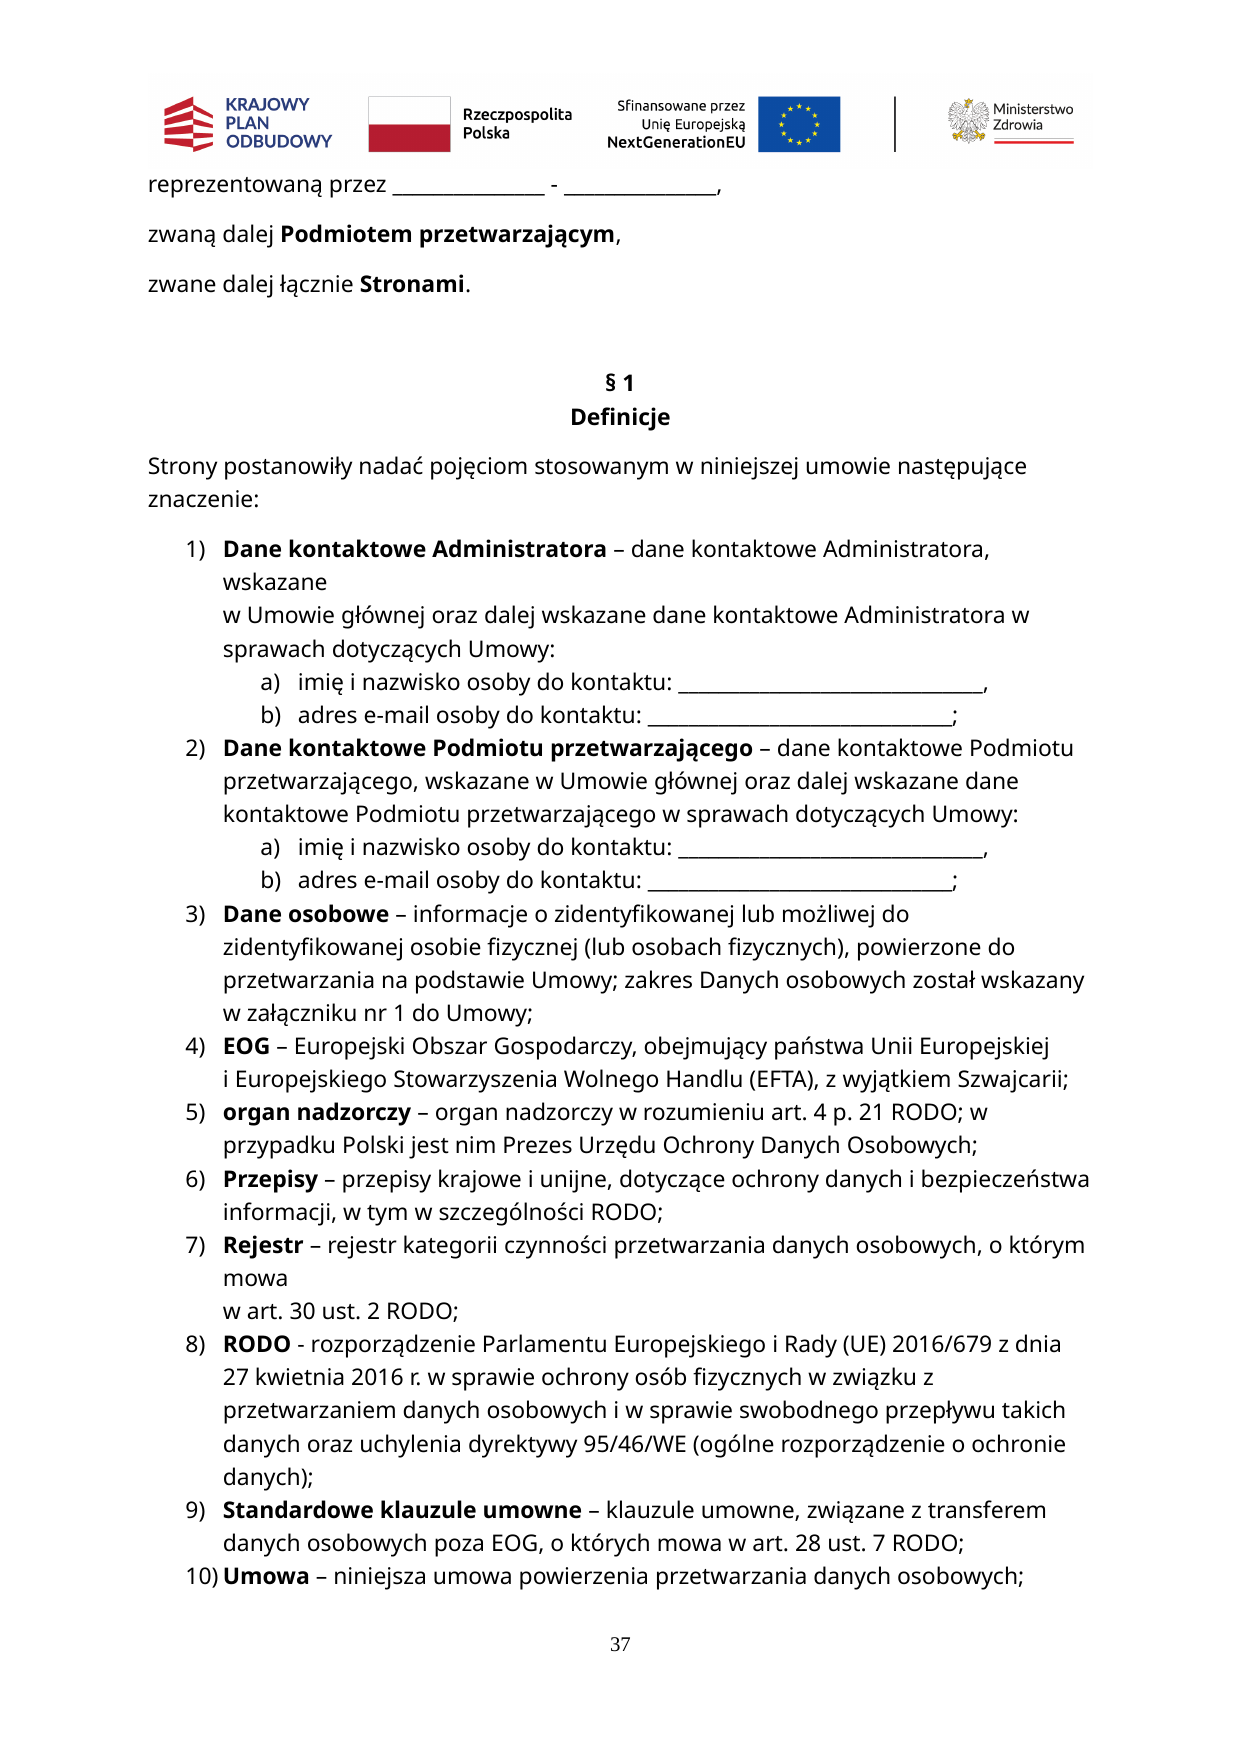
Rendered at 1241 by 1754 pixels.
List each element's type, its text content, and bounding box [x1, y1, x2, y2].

list Rejestr – rejestr kategorii czynności przetwarzania danych osobowych, o którym mowa w art. 30 ust. 2 RODO; [185, 1229, 1092, 1326]
list Umowa – niniejsza umowa powierzenia przetwarzania danych osobowych; [185, 1560, 1092, 1591]
picture [147, 73, 1093, 169]
list Przepisy – przepisy krajowe i unijne, dotyczące ochrony danych i bezpieczeństwa informacji, w tym w szczególności RODO; [185, 1162, 1092, 1227]
list RODO - rozporządzenie Parlamentu Europejskiego i Rady (UE) 2016/679 z dnia 27 kwietnia 2016 r. w sprawie ochrony osób fizycznych w związku z przetwarzaniem danych osobowych i w sprawie swobodnego przepływu takich danych oraz uchylenia dyrektywy 95/46/WE (ogólne rozporządzenie o ochronie danych); [185, 1328, 1092, 1492]
list Dane kontaktowe Administratora – dane kontaktowe Administratora, wskazane w Umowie głównej oraz dalej wskazane dane kontaktowe Administratora w sprawach dotyczących Umowy: [185, 533, 1092, 664]
list Dane osobowe – informacje o zidentyfikowanej lub możliwej do zidentyfikowanej osobie fizycznej (lub osobach fizycznych), powierzone do przetwarzania na podstawie Umowy; zakres Danych osobowych został wskazany w załączniku nr 1 do Umowy; [185, 897, 1092, 1028]
list adres e-mail osoby do kontaktu: ______________________________; [260, 699, 1092, 730]
text § 1 Definicje [148, 367, 1092, 432]
text reprezentowaną przez _______________ - _______________, [148, 169, 1092, 199]
text zwane dalej łącznie Stronami. [148, 268, 1092, 299]
text Strony postanowiły nadać pojęciom stosowanym w niniejszej umowie następujące znaczenie: [148, 450, 1092, 514]
list organ nadzorczy – organ nadzorczy w rozumieniu art. 4 p. 21 RODO; w przypadku Polski jest nim Prezes Urzędu Ochrony Danych Osobowych; [185, 1096, 1092, 1161]
list Standardowe klauzule umowne – klauzule umowne, związane z transferem danych osobowych poza EOG, o których mowa w art. 28 ust. 7 RODO; [185, 1494, 1092, 1558]
list imię i nazwisko osoby do kontaktu: ______________________________, [260, 666, 1092, 697]
list imię i nazwisko osoby do kontaktu: ______________________________, [260, 831, 1092, 862]
list Dane kontaktowe Podmiotu przetwarzającego – dane kontaktowe Podmiotu przetwarzającego, wskazane w Umowie głównej oraz dalej wskazane dane kontaktowe Podmiotu przetwarzającego w sprawach dotyczących Umowy: [185, 732, 1092, 829]
text zwaną dalej Podmiotem przetwarzającym, [148, 218, 1092, 249]
list adres e-mail osoby do kontaktu: ______________________________; [260, 864, 1092, 896]
list EOG – Europejski Obszar Gospodarczy, obejmujący państwa Unii Europejskiej i Europejskiego Stowarzyszenia Wolnego Handlu (EFTA), z wyjątkiem Szwajcarii; [185, 1030, 1092, 1094]
